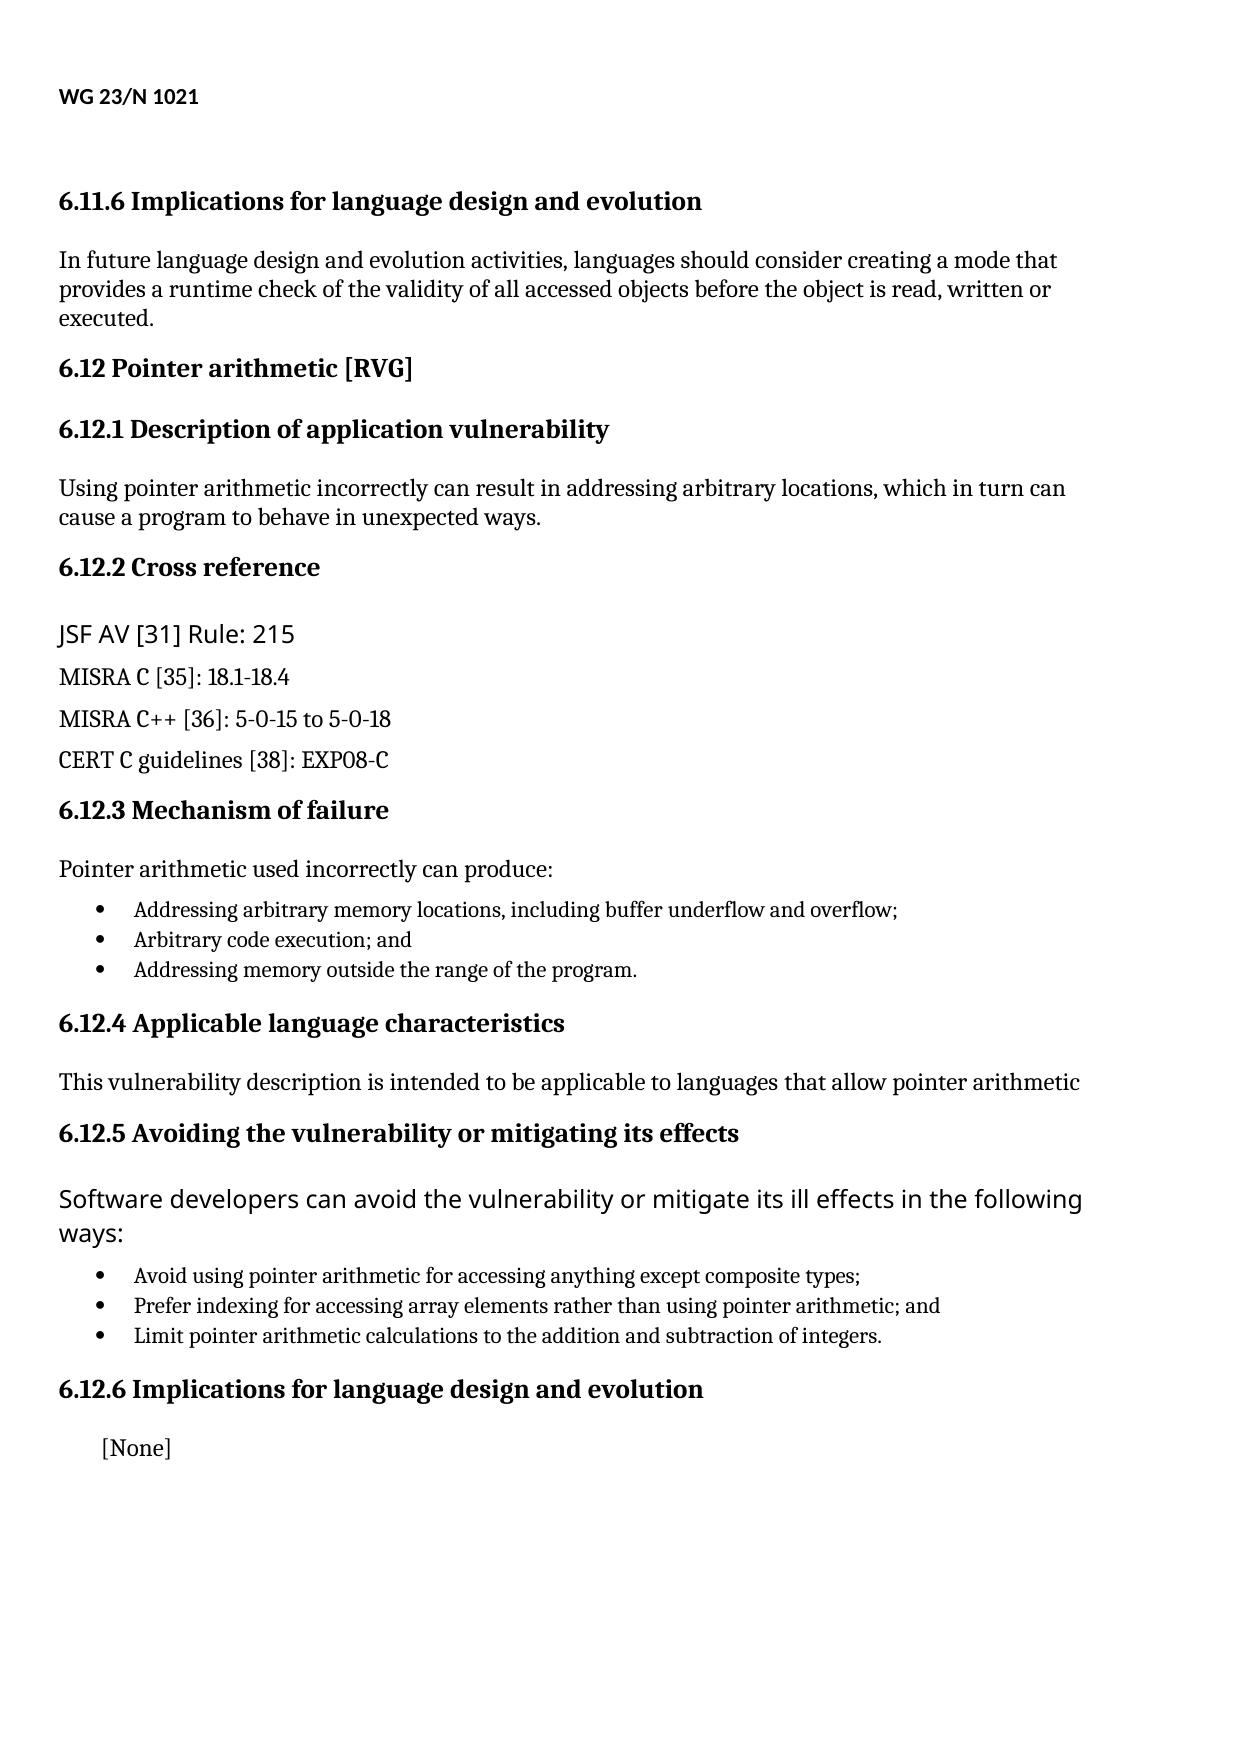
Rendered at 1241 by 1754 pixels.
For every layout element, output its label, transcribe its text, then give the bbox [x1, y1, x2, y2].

text This vulnerability description is intended to be applicable to languages that allow pointer arithmetic [58, 1068, 1099, 1097]
list Limit pointer arithmetic calculations to the addition and subtraction of integers. [96, 1323, 1099, 1349]
subtitle 6.12.3 Mechanism of failure [58, 795, 1099, 826]
list Avoid using pointer arithmetic for accessing anything except composite types; [96, 1263, 1099, 1289]
subtitle 6.12.1 Description of application vulnerability [58, 414, 1099, 445]
text Pointer arithmetic used incorrectly can produce: [58, 855, 1099, 884]
text Software developers can avoid the vulnerability or mitigate its ill effects in the following ways: [58, 1182, 1099, 1250]
list Arbitrary code execution; and [96, 927, 1099, 953]
list Addressing memory outside the range of the program. [96, 957, 1099, 983]
text MISRA C++ [36]: 5-0-15 to 5-0-18 [58, 704, 1099, 733]
text CERT C guidelines [38]: EXP08-C [58, 746, 1099, 774]
subtitle 6.12.2 Cross reference [58, 552, 1099, 583]
text MISRA C [35]: 18.1-18.4 [58, 663, 1099, 692]
subtitle 6.12 Pointer arithmetic [RVG] [58, 353, 1099, 384]
text JSF AV [31] Rule: 215 [58, 617, 1099, 651]
list Addressing arbitrary memory locations, including buffer underflow and overflow; [96, 897, 1099, 923]
list Prefer indexing for accessing array elements rather than using pointer arithmetic; and [96, 1293, 1099, 1319]
subtitle 6.11.6 Implications for language design and evolution [58, 186, 1099, 217]
subtitle 6.12.4 Applicable language characteristics [58, 1008, 1099, 1039]
text Using pointer arithmetic incorrectly can result in addressing arbitrary locations, which in turn can cause a program to behave in unexpected ways. [58, 474, 1099, 532]
subtitle 6.12.6 Implications for language design and evolution [58, 1374, 1099, 1405]
text In future language design and evolution activities, languages should consider creating a mode that provides a runtime check of the validity of all accessed objects before the object is read, written or executed. [58, 246, 1099, 332]
subtitle 6.12.5 Avoiding the vulnerability or mitigating its effects [58, 1118, 1099, 1149]
text [None] [58, 1434, 1099, 1463]
